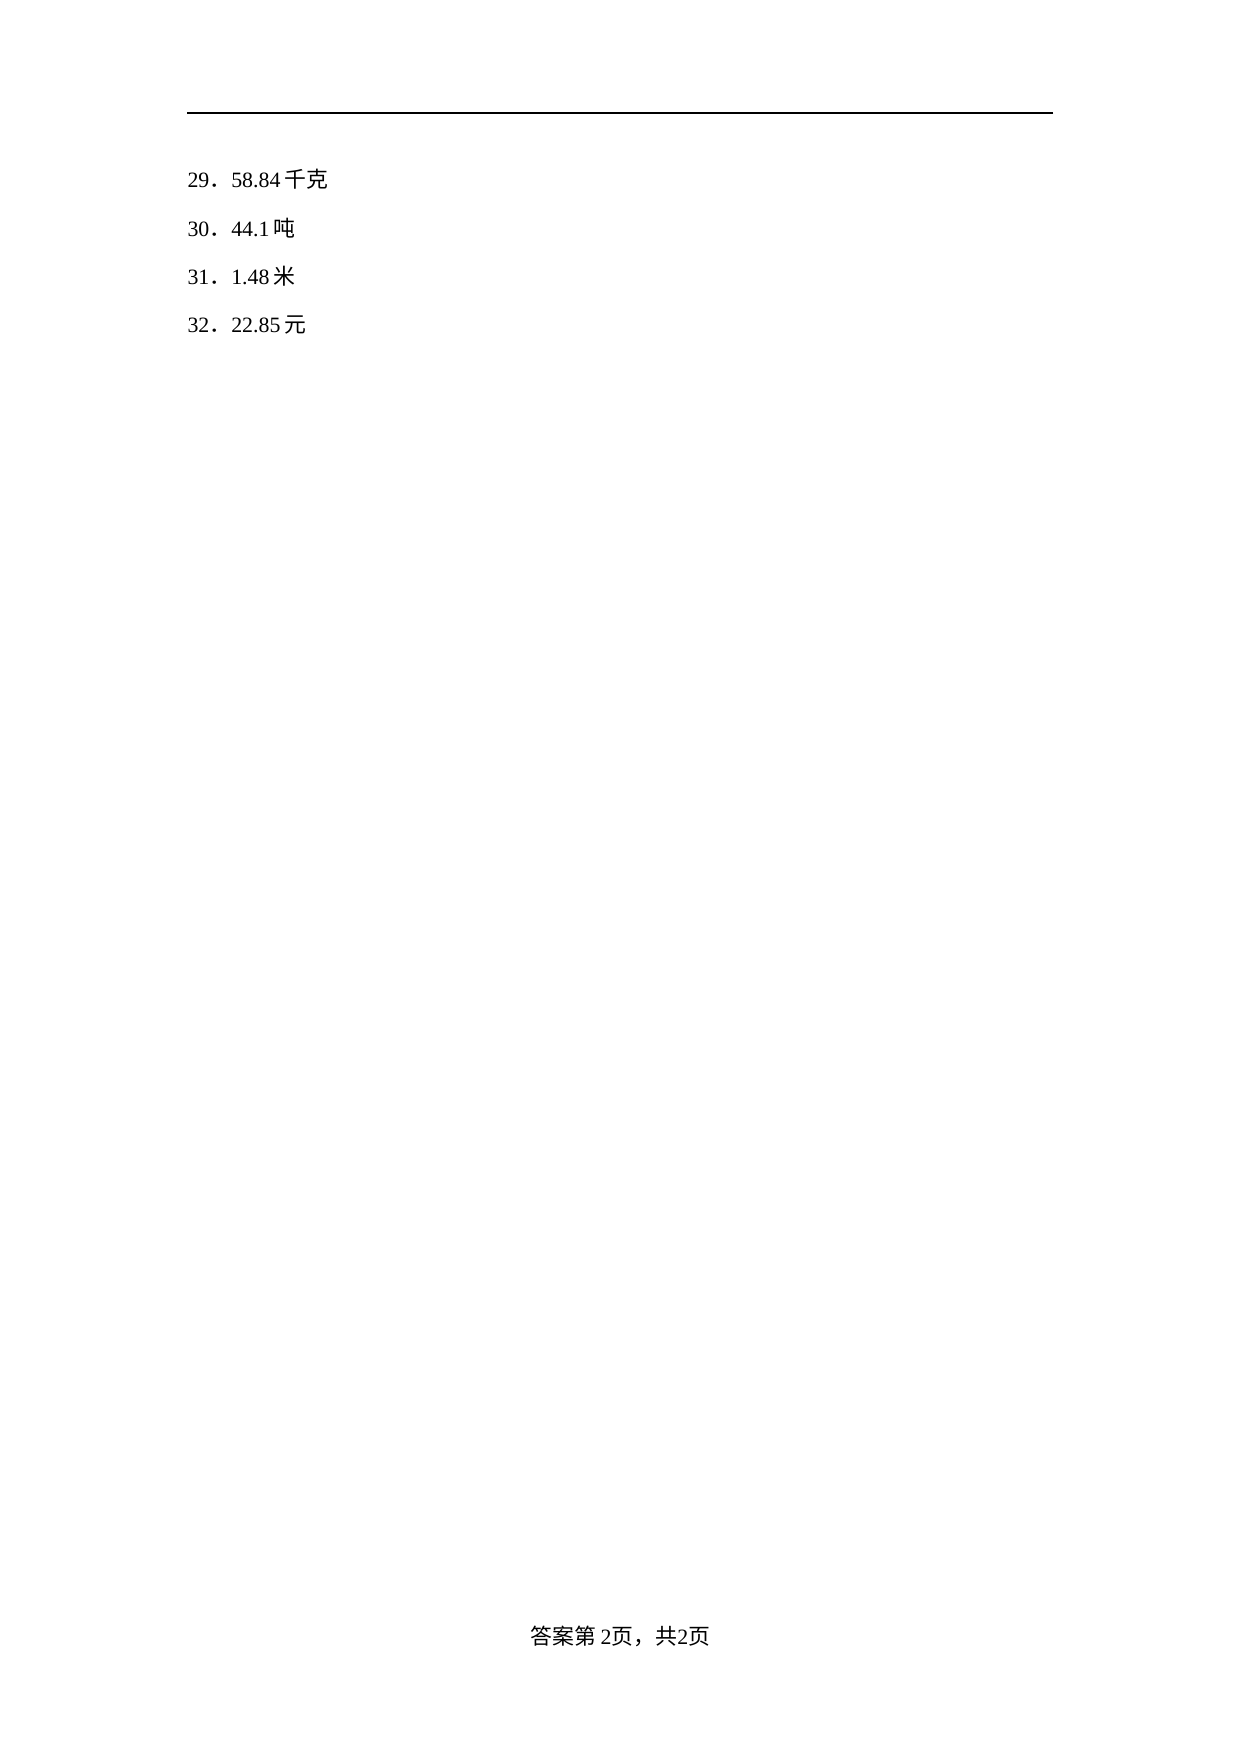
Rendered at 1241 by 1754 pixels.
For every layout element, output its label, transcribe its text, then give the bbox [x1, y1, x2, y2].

text 32．22.85元 [187, 307, 1053, 339]
text 30．44.1吨 [187, 210, 1053, 243]
text 29．58.84千克 [187, 162, 1053, 194]
text 31．1.48米 [187, 259, 1053, 291]
